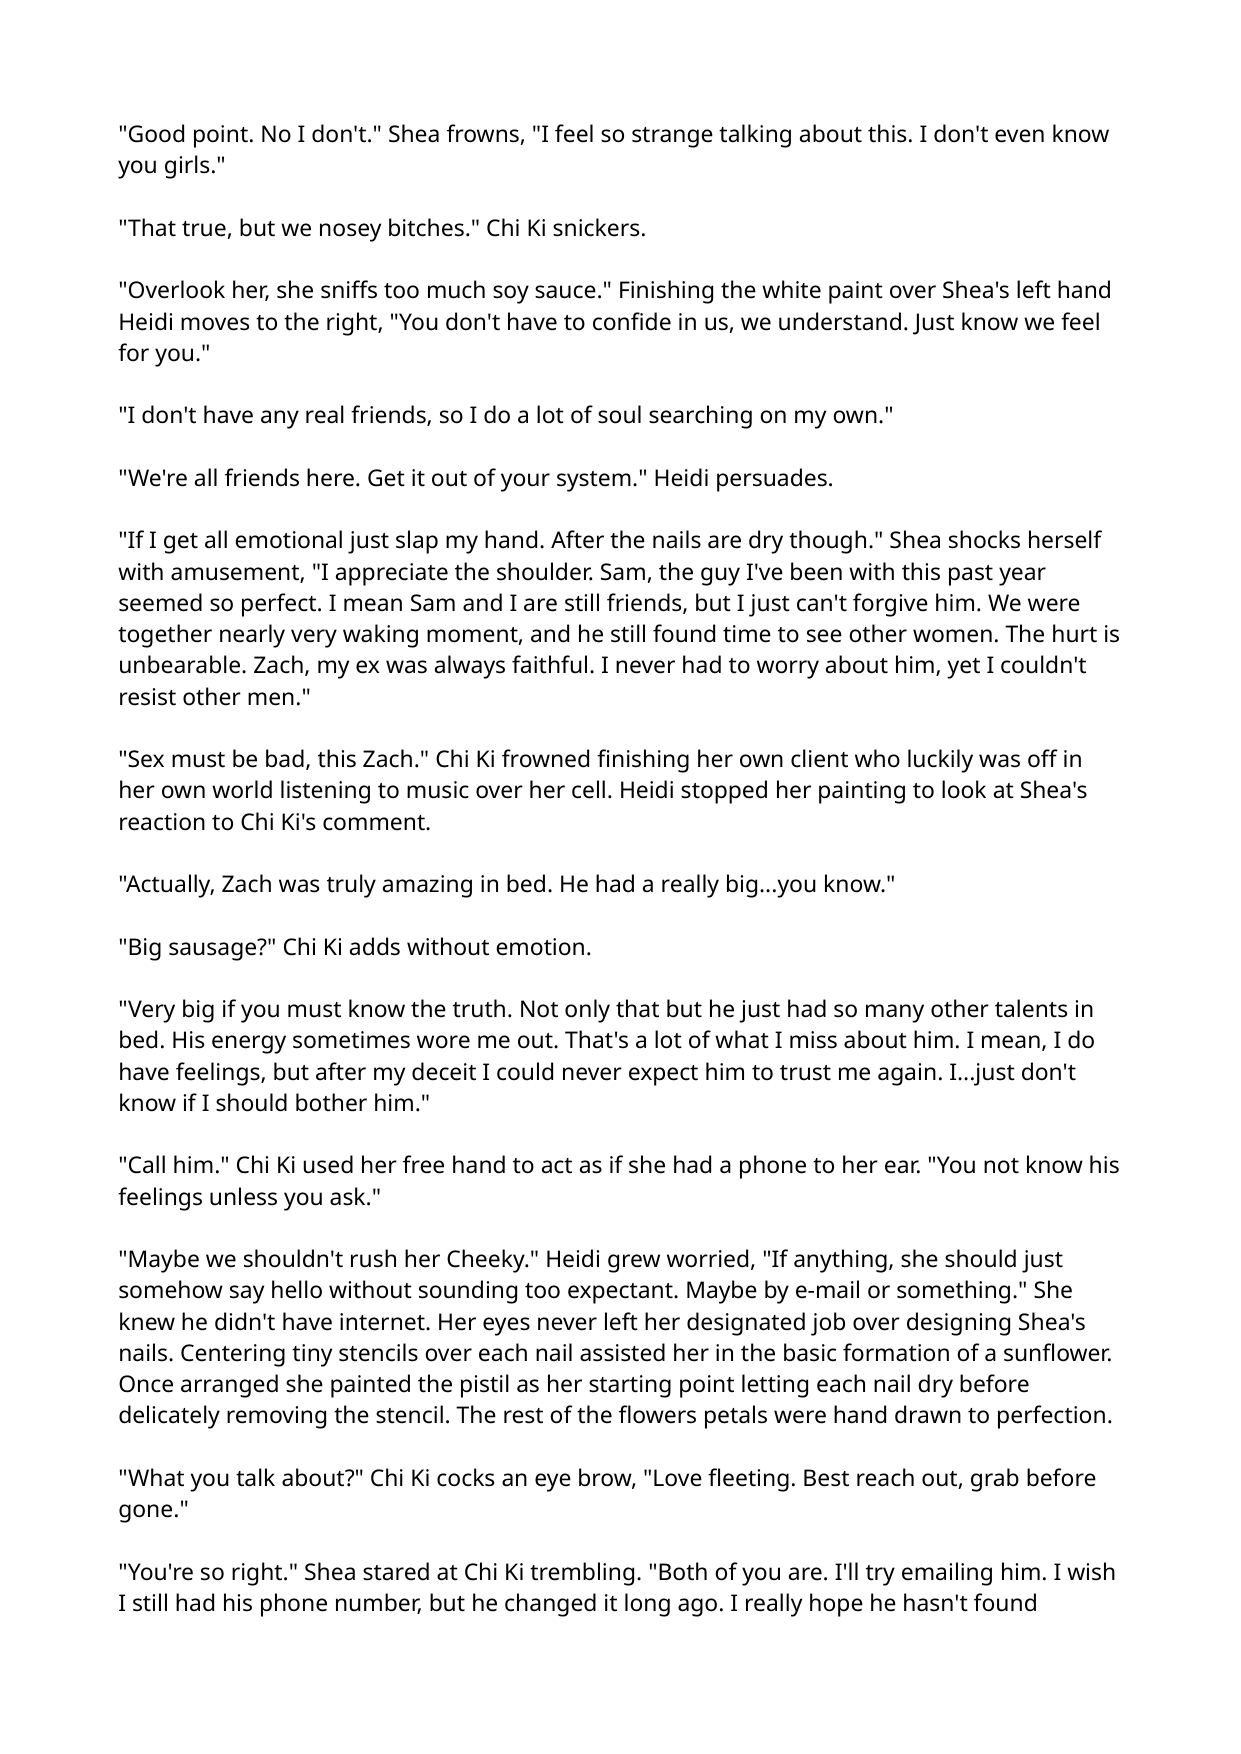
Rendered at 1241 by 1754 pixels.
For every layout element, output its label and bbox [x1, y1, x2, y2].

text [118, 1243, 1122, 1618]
text [118, 118, 1122, 1212]
